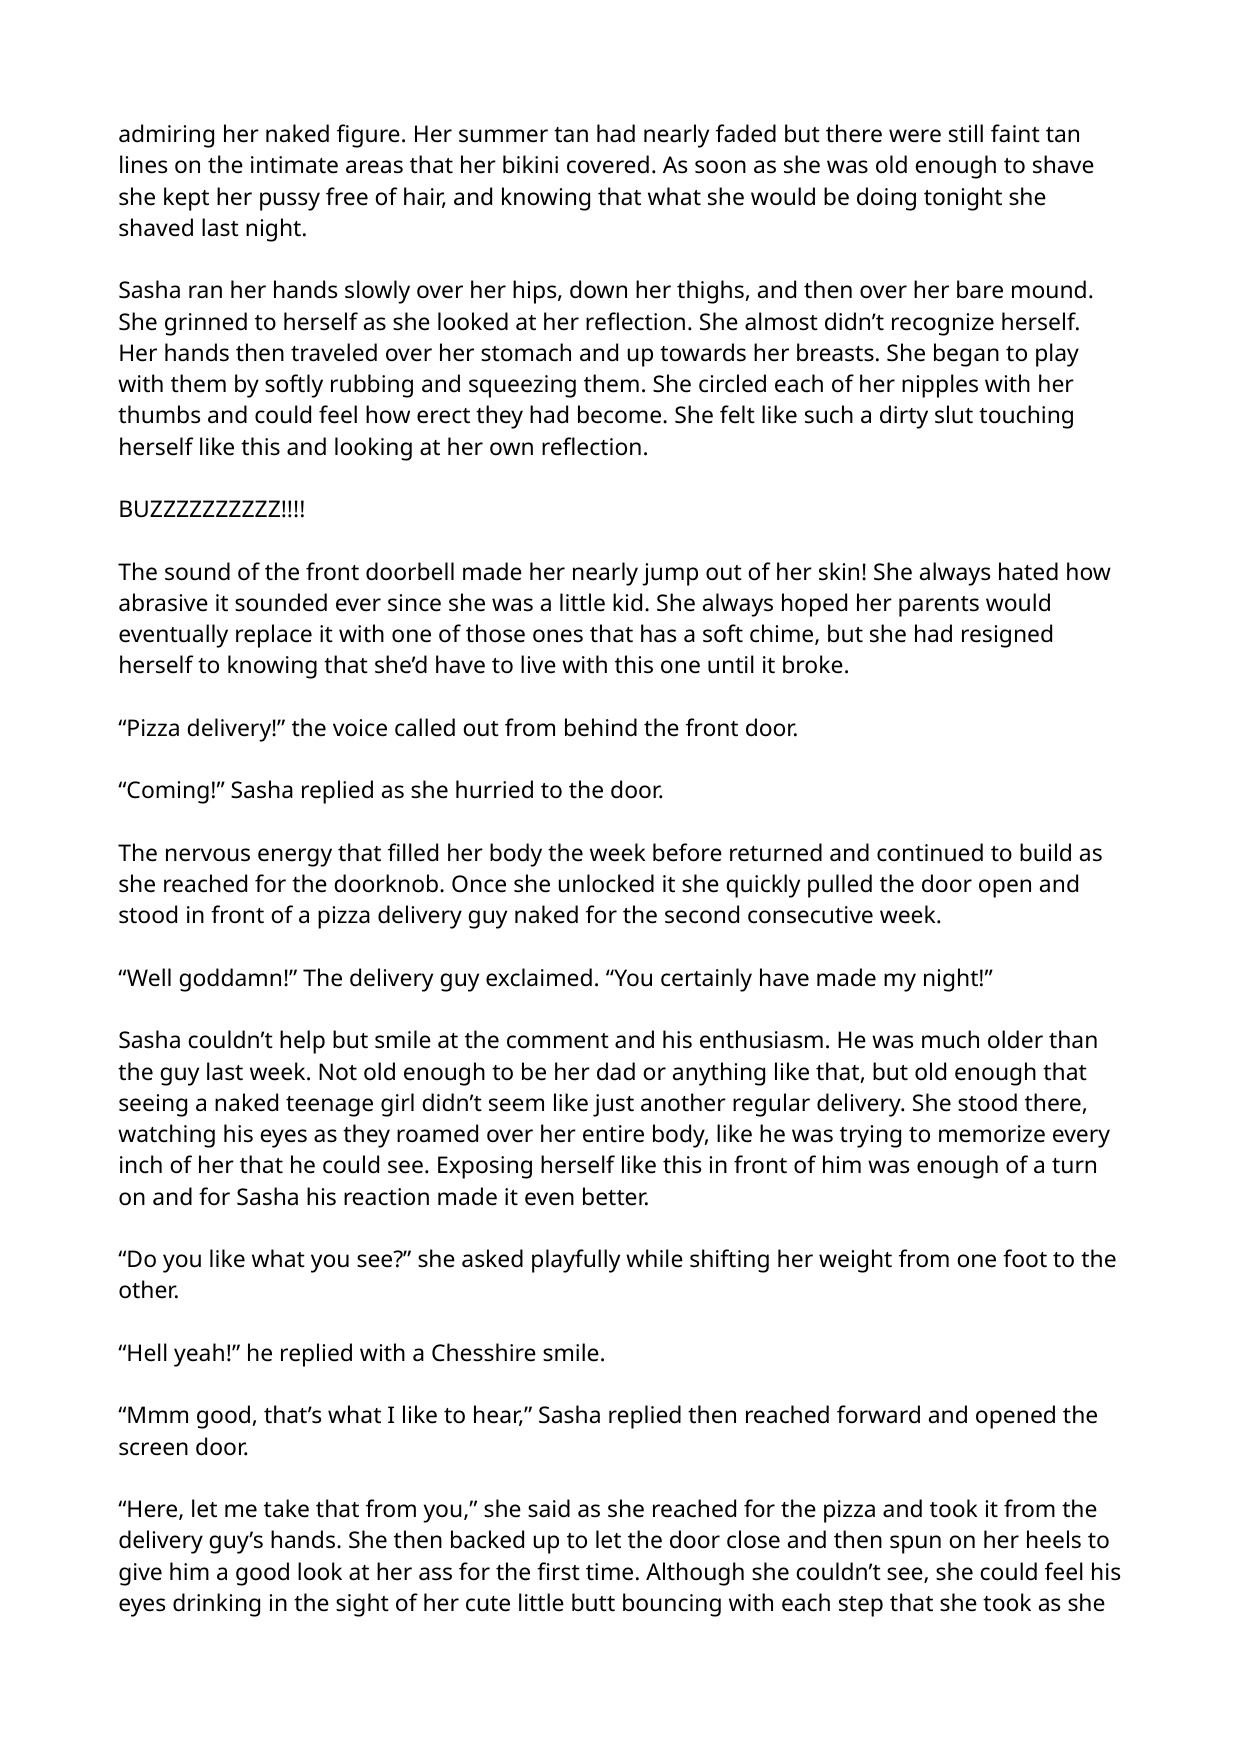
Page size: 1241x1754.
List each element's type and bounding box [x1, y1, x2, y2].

text [118, 118, 1122, 1618]
